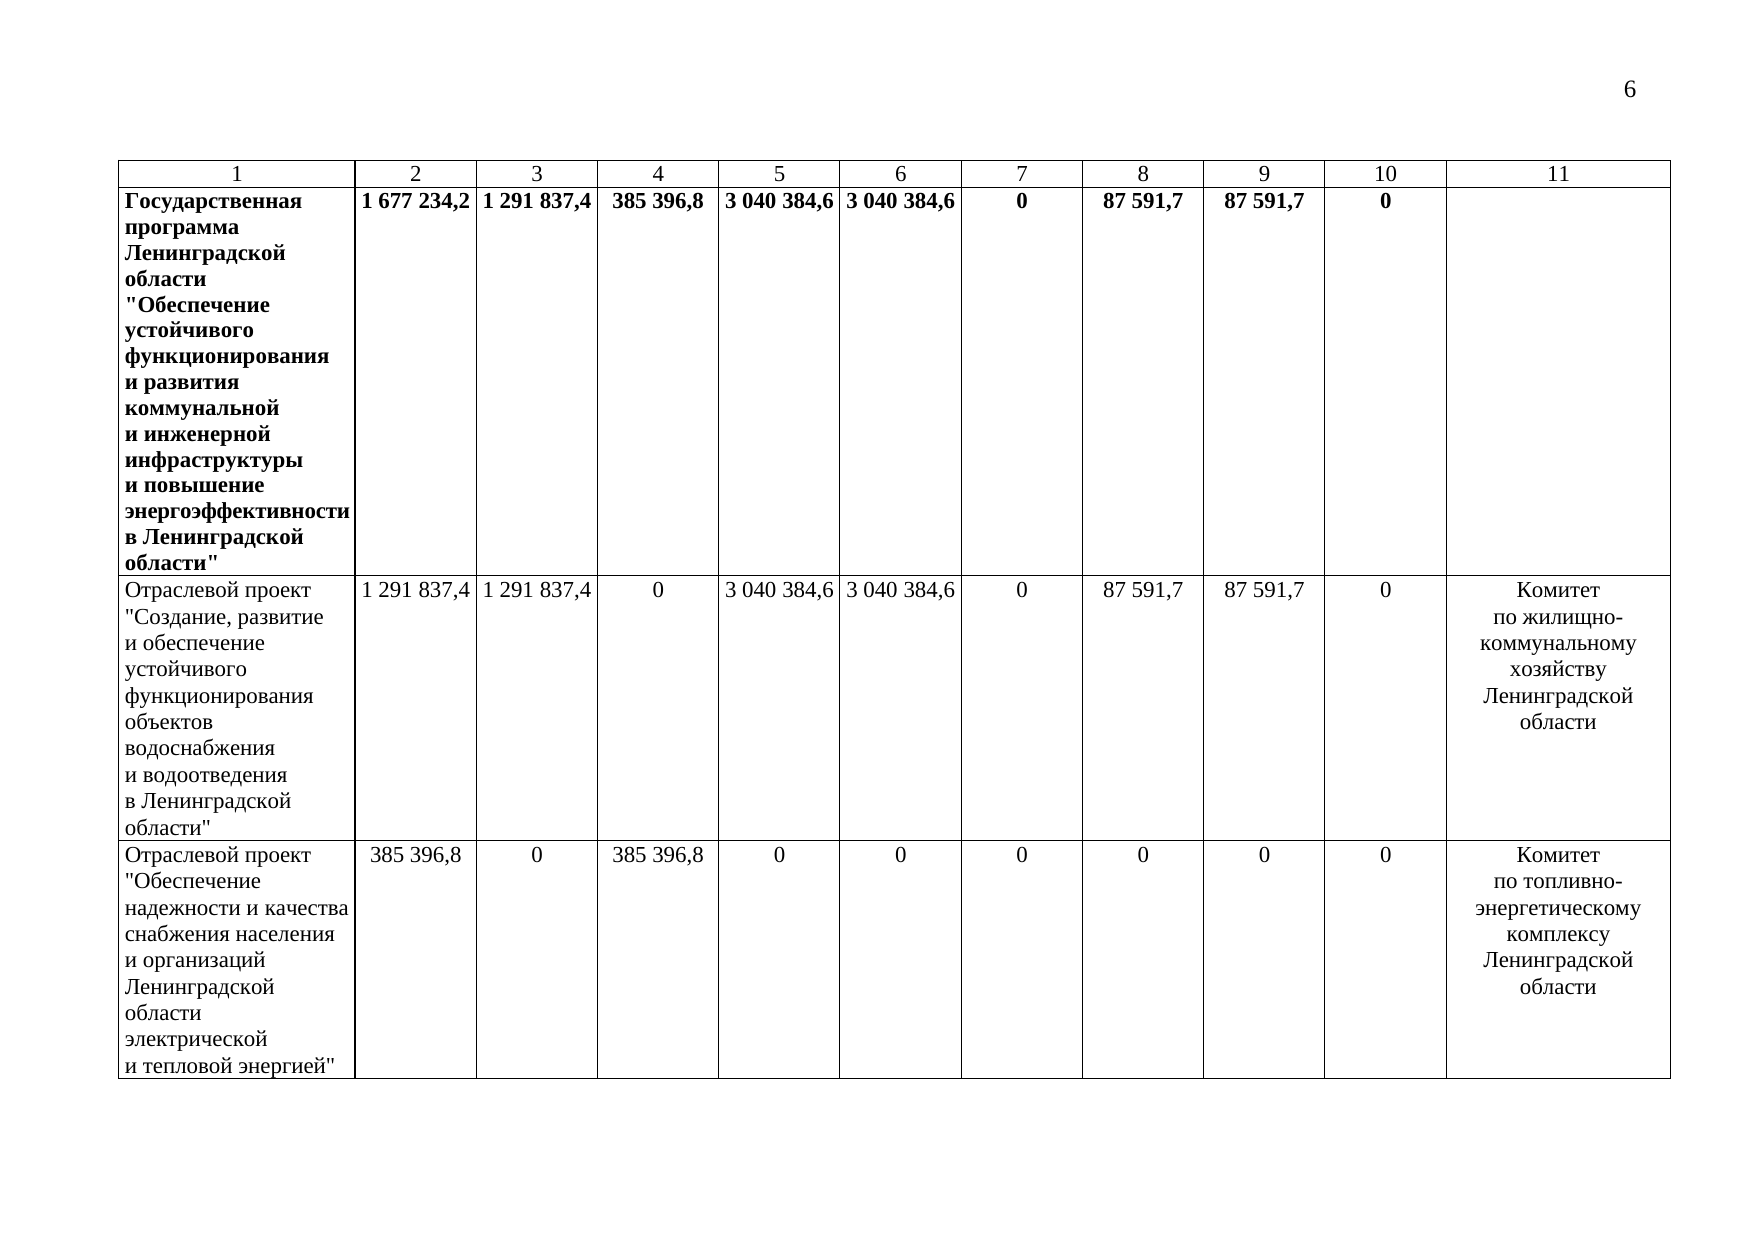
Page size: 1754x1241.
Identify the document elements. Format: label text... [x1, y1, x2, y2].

table_header 3 [477, 161, 597, 187]
table_header 1 [119, 161, 354, 187]
table_header 2 [356, 161, 476, 187]
table_cell 385 396,8 [598, 188, 718, 575]
table_cell 0 [1325, 188, 1446, 575]
table_header 7 [962, 161, 1082, 187]
table_cell 1 291 837,4 [477, 188, 597, 575]
table_cell 0 [1325, 841, 1446, 1078]
table_cell 1 291 837,4 [477, 576, 597, 840]
table_cell 0 [1083, 841, 1203, 1078]
table_cell 1 291 837,4 [356, 576, 476, 840]
table_cell 0 [598, 576, 718, 840]
table_cell 0 [962, 576, 1082, 840]
table_header 8 [1083, 161, 1203, 187]
table_cell 0 [962, 188, 1082, 575]
table_cell Комитет по топливно-энергетическому комплексу Ленинградской области [1447, 841, 1670, 1078]
table_cell Государственная программа Ленинградской области "Обеспечение устойчивого функционирования и развития коммунальной и инженерной инфраструктуры и повышение энергоэффективности в Ленинградской области" [119, 188, 354, 575]
table_cell Комитет по жилищно-коммунальному хозяйству Ленинградской области [1447, 576, 1670, 840]
table_cell 87 591,7 [1083, 188, 1203, 575]
table_cell 87 591,7 [1083, 576, 1203, 840]
table_cell 0 [719, 841, 839, 1078]
table_cell 87 591,7 [1204, 576, 1324, 840]
table_header 11 [1447, 161, 1670, 187]
table_cell 385 396,8 [598, 841, 718, 1078]
table_cell [1447, 188, 1670, 575]
table_cell 87 591,7 [1204, 188, 1324, 575]
table_cell Отраслевой проект "Создание, развитие и обеспечение устойчивого функционирования объектов водоснабжения и водоотведения в Ленинградской области" [119, 576, 354, 840]
table_header 10 [1325, 161, 1446, 187]
table_cell 3 040 384,6 [840, 576, 961, 840]
table_cell 385 396,8 [356, 841, 476, 1078]
table_header 6 [840, 161, 961, 187]
table_cell Отраслевой проект "Обеспечение надежности и качества снабжения населения и организаций Ленинградской области электрической и тепловой энергией" [119, 841, 354, 1078]
table_header 4 [598, 161, 718, 187]
table_cell 1 677 234,2 [356, 188, 476, 575]
table_cell 0 [1204, 841, 1324, 1078]
table_cell 3 040 384,6 [719, 188, 839, 575]
table_header 9 [1204, 161, 1324, 187]
table_cell 3 040 384,6 [719, 576, 839, 840]
table_cell 0 [1325, 576, 1446, 840]
table_cell 0 [477, 841, 597, 1078]
table_cell 0 [840, 841, 961, 1078]
table_cell 0 [962, 841, 1082, 1078]
table_cell 3 040 384,6 [840, 188, 961, 575]
table_header 5 [719, 161, 839, 187]
